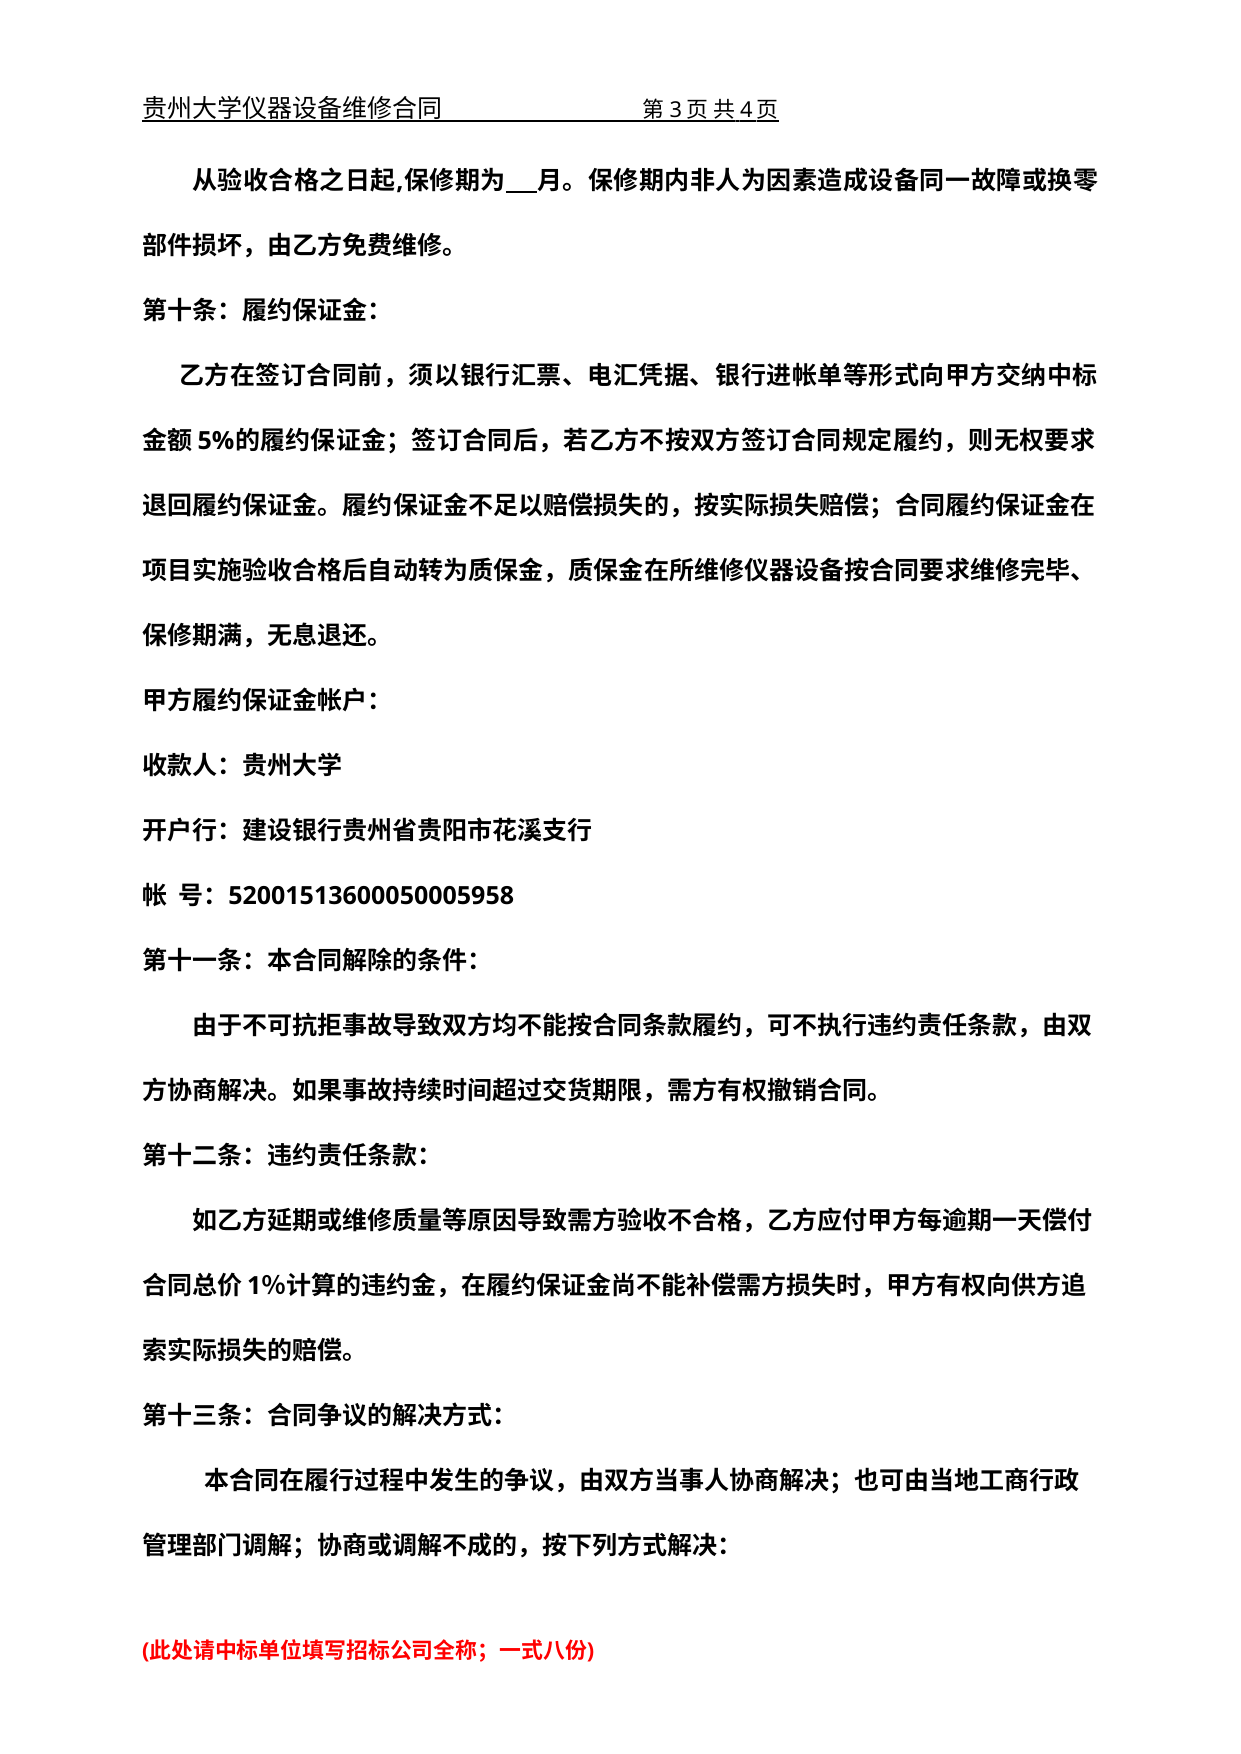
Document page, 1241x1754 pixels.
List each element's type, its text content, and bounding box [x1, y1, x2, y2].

text 从验收合格之日起,保修期为 月。保修期内非人为因素造成设备同一故障或换零部件损坏，由乙方免费维修。 [142, 146, 1098, 276]
text 第十一条：本合同解除的条件： [142, 926, 1098, 991]
text 甲方履约保证金帐户： [142, 666, 1098, 731]
text 乙方在签订合同前，须以银行汇票、电汇凭据、银行进帐单等形式向甲方交纳中标金额5%的履约保证金；签订合同后，若乙方不按双方签订合同规定履约，则无权要求退回履约保证金。履约保证金不足以赔偿损失的，按实际损失赔偿；合同履约保证金在项目实施验收合格后自动转为质保金，质保金在所维修仪器设备按合同要求维修完毕、保修期满，无息退还。 [142, 341, 1098, 666]
text 第十条：履约保证金： [142, 276, 1098, 341]
text 如乙方延期或维修质量等原因导致需方验收不合格，乙方应付甲方每逾期一天偿付合同总价1％计算的违约金，在履约保证金尚不能补偿需方损失时，甲方有权向供方追索实际损失的赔偿。 [142, 1186, 1098, 1381]
text 由于不可抗拒事故导致双方均不能按合同条款履约，可不执行违约责任条款，由双方协商解决。如果事故持续时间超过交货期限，需方有权撤销合同。 [142, 991, 1098, 1121]
text 第十三条：合同争议的解决方式： [142, 1381, 1098, 1446]
text 收款人：贵州大学 [142, 731, 1098, 796]
text 第十二条：违约责任条款： [142, 1121, 1098, 1186]
text 帐 号：52001513600050005958 [142, 861, 1098, 926]
text 开户行：建设银行贵州省贵阳市花溪支行 [142, 796, 1098, 861]
text 本合同在履行过程中发生的争议，由双方当事人协商解决；也可由当地工商行政管理部门调解；协商或调解不成的，按下列方式解决： [142, 1446, 1098, 1576]
